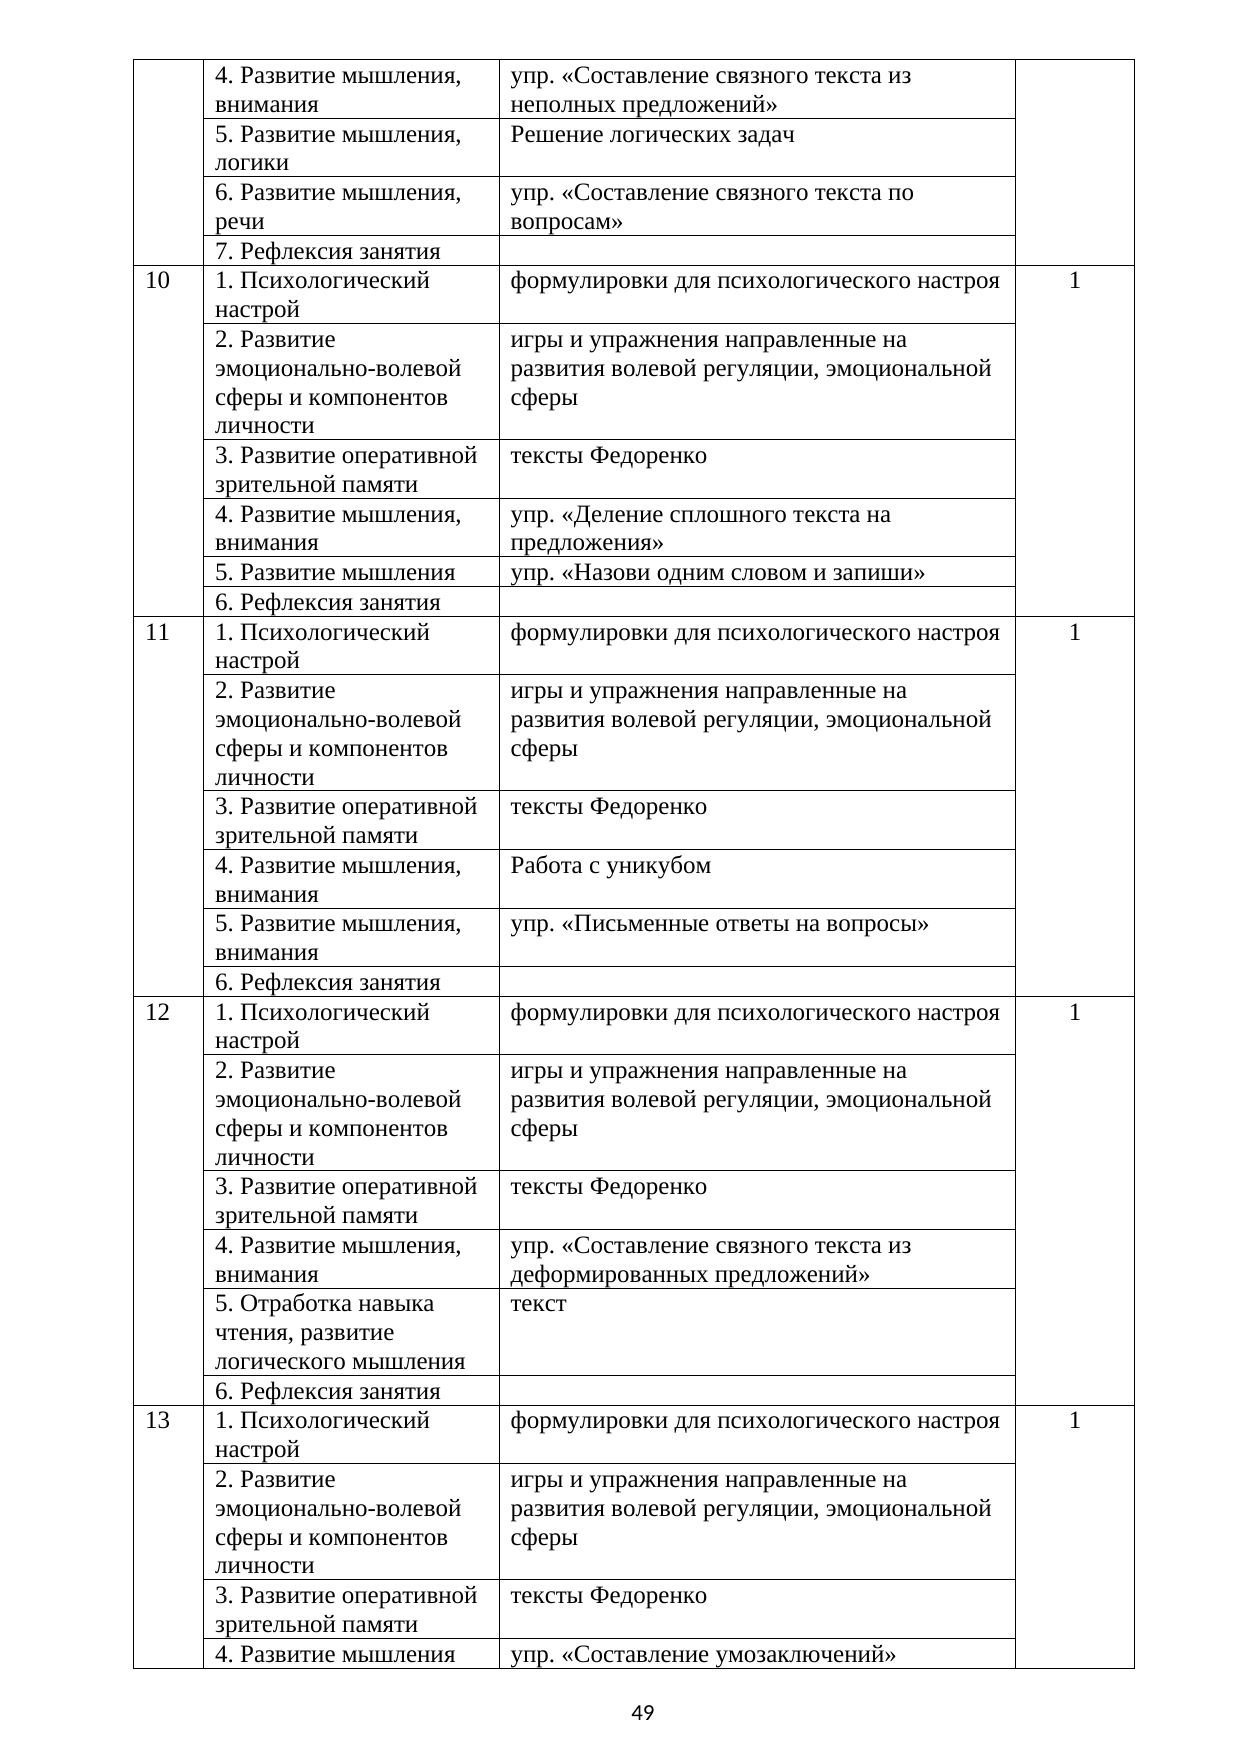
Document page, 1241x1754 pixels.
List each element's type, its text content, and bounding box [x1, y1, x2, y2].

table_cell 4. Развитие мышления, внимания [204, 60, 499, 118]
table_cell Работа с уникубом [500, 850, 1015, 907]
table_cell [500, 967, 1015, 996]
table_cell 5. Развитие мышления, внимания [204, 909, 499, 966]
table_cell тексты Федоренко [500, 440, 1015, 498]
table_cell 1. Психологический настрой [204, 997, 499, 1054]
table_cell 3. Развитие оперативной зрительной памяти [204, 1580, 499, 1638]
table_cell игры и упражнения направленные на развития волевой регуляции, эмоциональной сферы [500, 324, 1015, 439]
table_cell упр. «Деление сплошного текста на предложения» [500, 499, 1015, 556]
table_cell 2. Развитие эмоционально-волевой сферы и компонентов личности [204, 675, 499, 790]
table_cell 6. Рефлексия занятия [204, 1376, 499, 1404]
table_cell упр. «Составление связного текста из неполных предложений» [500, 60, 1015, 118]
table_cell 3. Развитие оперативной зрительной памяти [204, 791, 499, 849]
table_cell 6. Рефлексия занятия [204, 587, 499, 616]
table_cell 3. Развитие оперативной зрительной памяти [204, 1171, 499, 1229]
table_cell формулировки для психологического настроя [500, 997, 1015, 1054]
table_cell 1 [1016, 1406, 1134, 1667]
table_cell тексты Федоренко [500, 791, 1015, 849]
table_cell 4. Развитие мышления [204, 1639, 499, 1667]
table_cell 1. Психологический настрой [204, 617, 499, 674]
table_cell игры и упражнения направленные на развития волевой регуляции, эмоциональной сферы [500, 1464, 1015, 1579]
table_cell 10 [134, 266, 203, 616]
table_cell 6. Рефлексия занятия [204, 967, 499, 996]
table_cell 11 [134, 617, 203, 996]
table_cell игры и упражнения направленные на развития волевой регуляции, эмоциональной сферы [500, 1055, 1015, 1170]
table_cell 3. Развитие оперативной зрительной памяти [204, 440, 499, 498]
table_cell тексты Федоренко [500, 1171, 1015, 1229]
table_cell 4. Развитие мышления, внимания [204, 499, 499, 556]
table_cell Решение логических задач [500, 119, 1015, 176]
table_cell тексты Федоренко [500, 1580, 1015, 1638]
table_cell 13 [134, 1406, 203, 1667]
table_cell упр. «Составление связного текста по вопросам» [500, 177, 1015, 235]
table_cell 4. Развитие мышления, внимания [204, 850, 499, 907]
table_cell текст [500, 1289, 1015, 1375]
table_cell [500, 587, 1015, 616]
table_cell 2. Развитие эмоционально-волевой сферы и компонентов личности [204, 1464, 499, 1579]
table_cell формулировки для психологического настроя [500, 617, 1015, 674]
table_cell 1 [1016, 997, 1134, 1404]
table_cell [500, 236, 1015, 264]
table_cell 4. Развитие мышления, внимания [204, 1230, 499, 1287]
table_cell 1. Психологический настрой [204, 266, 499, 323]
table_cell упр. «Составление умозаключений» [500, 1639, 1015, 1667]
table_cell формулировки для психологического настроя [500, 266, 1015, 323]
table_cell 6. Развитие мышления, речи [204, 177, 499, 235]
table_cell 5. Развитие мышления, логики [204, 119, 499, 176]
table_cell 12 [134, 997, 203, 1404]
table_cell [500, 1376, 1015, 1404]
table_cell 2. Развитие эмоционально-волевой сферы и компонентов личности [204, 1055, 499, 1170]
table_cell упр. «Составление связного текста из деформированных предложений» [500, 1230, 1015, 1287]
table_cell 1 [1016, 617, 1134, 996]
table_cell игры и упражнения направленные на развития волевой регуляции, эмоциональной сферы [500, 675, 1015, 790]
table_cell 5. Развитие мышления [204, 557, 499, 586]
table_cell 7. Рефлексия занятия [204, 236, 499, 264]
table_cell упр. «Назови одним словом и запиши» [500, 557, 1015, 586]
table_cell 1 [1016, 266, 1134, 616]
table_cell 2. Развитие эмоционально-волевой сферы и компонентов личности [204, 324, 499, 439]
table_cell формулировки для психологического настроя [500, 1406, 1015, 1463]
table_cell 5. Отработка навыка чтения, развитие логического мышления [204, 1289, 499, 1375]
table_cell упр. «Письменные ответы на вопросы» [500, 909, 1015, 966]
table_cell 1. Психологический настрой [204, 1406, 499, 1463]
